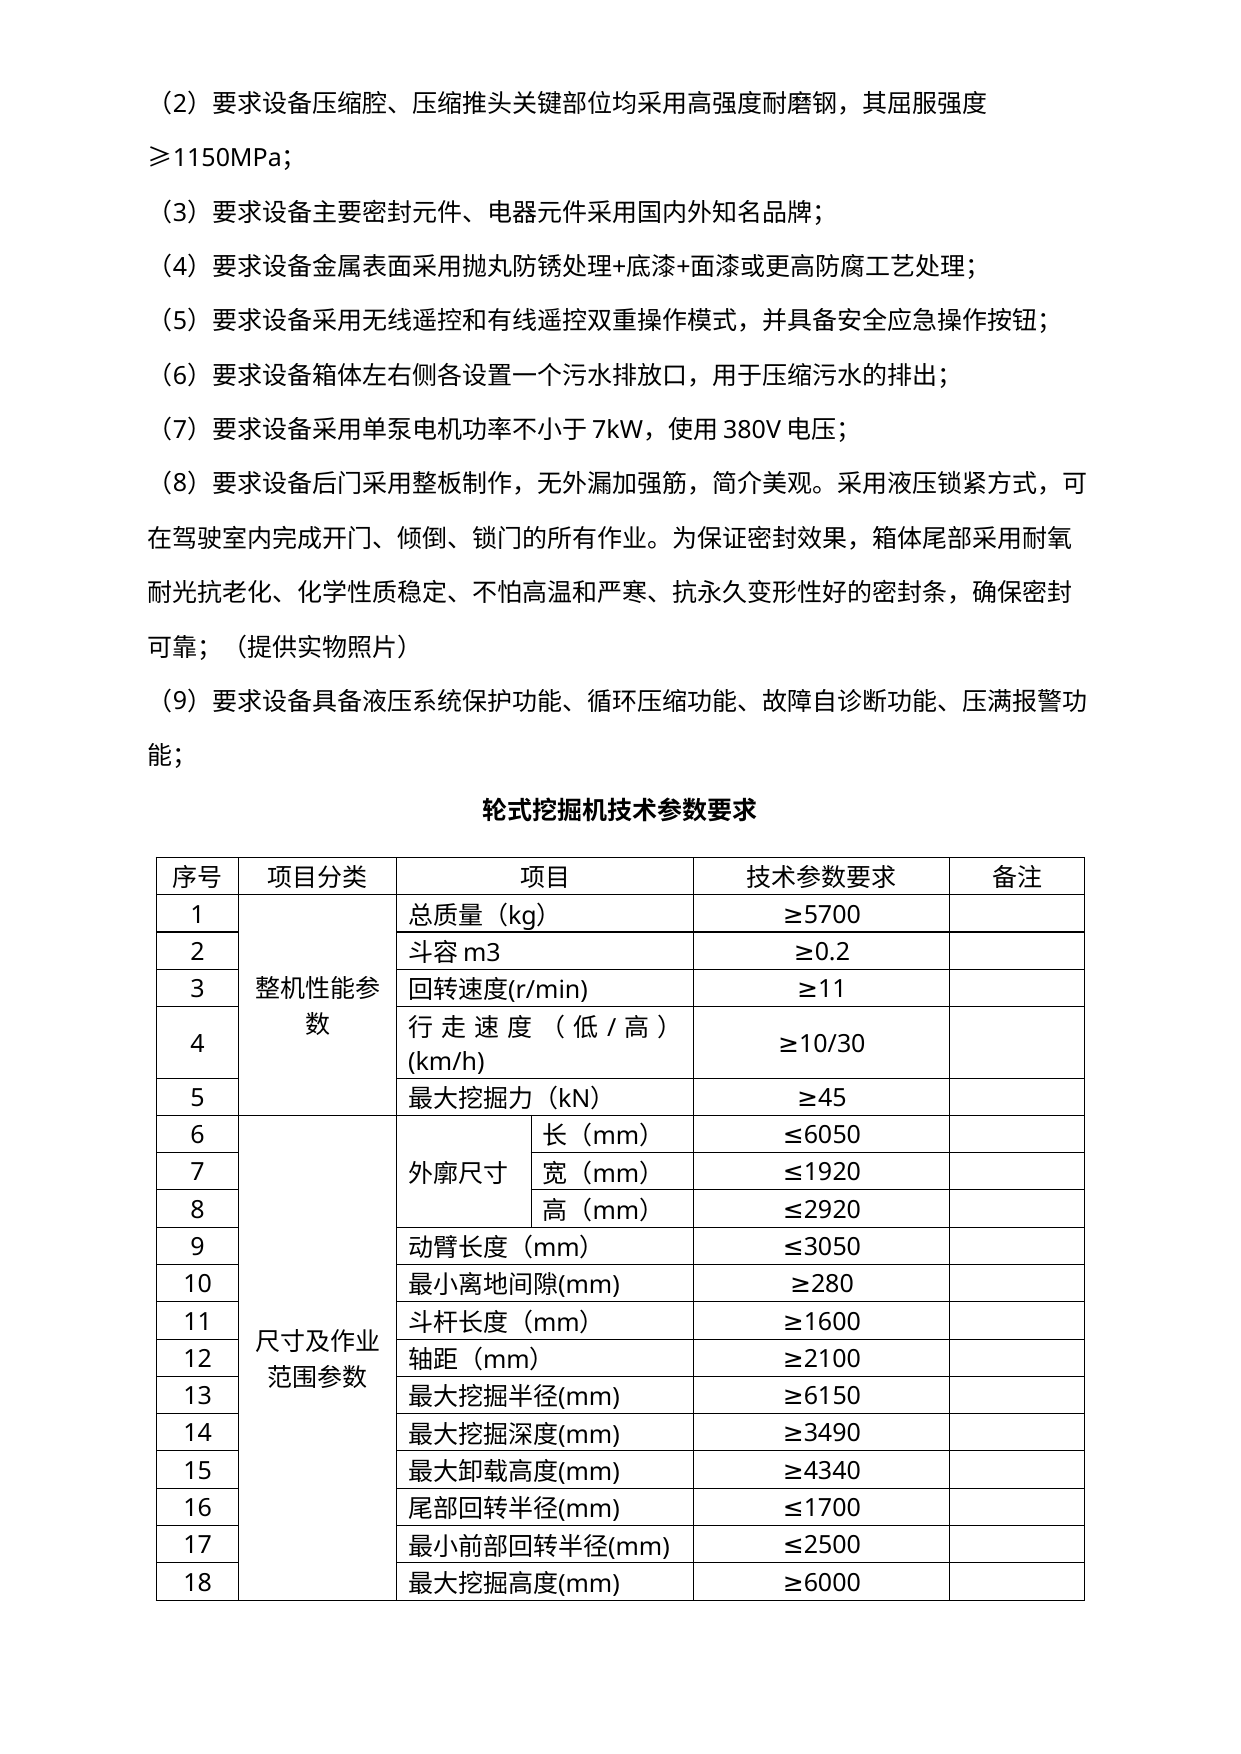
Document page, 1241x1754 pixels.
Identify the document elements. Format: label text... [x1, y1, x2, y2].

table_cell [950, 1265, 1084, 1301]
table_cell ≥3490 [694, 1414, 949, 1450]
table_header 序号 [157, 858, 238, 894]
table_cell 最大挖掘高度(mm) [397, 1563, 693, 1599]
table_cell [950, 895, 1084, 931]
table_cell 回转速度(r/min) [397, 970, 693, 1006]
table_cell 最大挖掘力（kN） [397, 1079, 693, 1115]
table_cell [950, 933, 1084, 969]
table_cell [950, 1007, 1084, 1077]
table_cell [950, 1563, 1084, 1599]
text （2）要求设备压缩腔、压缩推头关键部位均采用高强度耐磨钢，其屈服强度≥1150MPa； [148, 83, 1093, 174]
table_cell 16 [157, 1489, 238, 1525]
table_cell 尾部回转半径(mm) [397, 1489, 693, 1525]
text （3）要求设备主要密封元件、电器元件采用国内外知名品牌； [148, 192, 1093, 228]
table_cell ≥0.2 [694, 933, 949, 969]
table_cell 长（mm） [532, 1116, 693, 1152]
table_cell 最大挖掘半径(mm) [397, 1377, 693, 1413]
table_cell ≥11 [694, 970, 949, 1006]
table_cell 12 [157, 1340, 238, 1376]
table_cell [950, 1228, 1084, 1264]
table_cell 11 [157, 1302, 238, 1338]
table_cell 最大卸载高度(mm) [397, 1451, 693, 1488]
table_cell ≥6150 [694, 1377, 949, 1413]
table_cell [950, 970, 1084, 1006]
table_cell [950, 1377, 1084, 1413]
table_header 技术参数要求 [694, 858, 949, 894]
table_cell 外廓尺寸 [397, 1116, 531, 1227]
text 轮式挖掘机技术参数要求 [148, 790, 1093, 826]
table_header 项目 [397, 858, 693, 894]
table_cell 14 [157, 1414, 238, 1450]
table_cell ≥6000 [694, 1563, 949, 1599]
table_cell 整机性能参数 [239, 895, 396, 1115]
table_cell 5 [157, 1079, 238, 1115]
table_cell [950, 1340, 1084, 1376]
table_cell [950, 1451, 1084, 1488]
table_cell 18 [157, 1563, 238, 1599]
table_cell [950, 1116, 1084, 1152]
table_cell 10 [157, 1265, 238, 1301]
table_cell 13 [157, 1377, 238, 1413]
table_header 备注 [950, 858, 1084, 894]
table_cell 动臂长度（mm） [397, 1228, 693, 1264]
text （9）要求设备具备液压系统保护功能、循环压缩功能、故障自诊断功能、压满报警功能； [148, 681, 1093, 772]
table_cell 3 [157, 970, 238, 1006]
table_cell 7 [157, 1153, 238, 1189]
table_cell [950, 1153, 1084, 1189]
table_cell [950, 1414, 1084, 1450]
table_cell ≥45 [694, 1079, 949, 1115]
table_cell ≤1700 [694, 1489, 949, 1525]
table_cell 行走速度（低/高）(km/h) [397, 1007, 693, 1077]
table_cell 轴距（mm） [397, 1340, 693, 1376]
table_cell ≥10/30 [694, 1007, 949, 1077]
table_cell ≤3050 [694, 1228, 949, 1264]
table_cell 6 [157, 1116, 238, 1152]
table_cell [950, 1526, 1084, 1562]
table_cell 最大挖掘深度(mm) [397, 1414, 693, 1450]
table_cell [950, 1079, 1084, 1115]
table_cell 尺寸及作业范围参数 [239, 1116, 396, 1599]
table_cell ≤6050 [694, 1116, 949, 1152]
text （8）要求设备后门采用整板制作，无外漏加强筋，简介美观。采用液压锁紧方式，可在驾驶室内完成开门、倾倒、锁门的所有作业。为保证密封效果，箱体尾部采用耐氧耐光抗老化、化学性质稳定、不怕高温和严寒、抗永久变形性好的密封条，确保密封可靠；（提供实物照片） [148, 464, 1093, 663]
text （4）要求设备金属表面采用抛丸防锈处理+底漆+面漆或更高防腐工艺处理； [148, 246, 1093, 283]
table_cell 4 [157, 1007, 238, 1077]
table_cell 宽（mm） [532, 1153, 693, 1189]
table_cell 斗容m3 [397, 933, 693, 969]
table_cell ≥5700 [694, 895, 949, 931]
table_cell 9 [157, 1228, 238, 1264]
table_cell 2 [157, 933, 238, 969]
table_cell 总质量（kg） [397, 895, 693, 931]
table_cell ≤2500 [694, 1526, 949, 1562]
table_cell 斗杆长度（mm） [397, 1302, 693, 1338]
table_cell [950, 1302, 1084, 1338]
table_cell ≥1600 [694, 1302, 949, 1338]
text （6）要求设备箱体左右侧各设置一个污水排放口，用于压缩污水的排出； [148, 355, 1093, 391]
table_cell 最小离地间隙(mm) [397, 1265, 693, 1301]
table_cell ≥4340 [694, 1451, 949, 1488]
table_cell ≤2920 [694, 1190, 949, 1227]
text （5）要求设备采用无线遥控和有线遥控双重操作模式，并具备安全应急操作按钮； [148, 301, 1093, 337]
table_header 项目分类 [239, 858, 396, 894]
table_cell ≥2100 [694, 1340, 949, 1376]
table_cell ≥280 [694, 1265, 949, 1301]
table_cell [950, 1190, 1084, 1227]
table_cell 1 [157, 895, 238, 931]
table_cell 8 [157, 1190, 238, 1227]
table_cell ≤1920 [694, 1153, 949, 1189]
text （7）要求设备采用单泵电机功率不小于7kW，使用380V电压； [148, 409, 1093, 446]
table_cell 15 [157, 1451, 238, 1488]
table_cell [950, 1489, 1084, 1525]
table_cell 最小前部回转半径(mm) [397, 1526, 693, 1562]
table_cell 高（mm） [532, 1190, 693, 1227]
table_cell 17 [157, 1526, 238, 1562]
